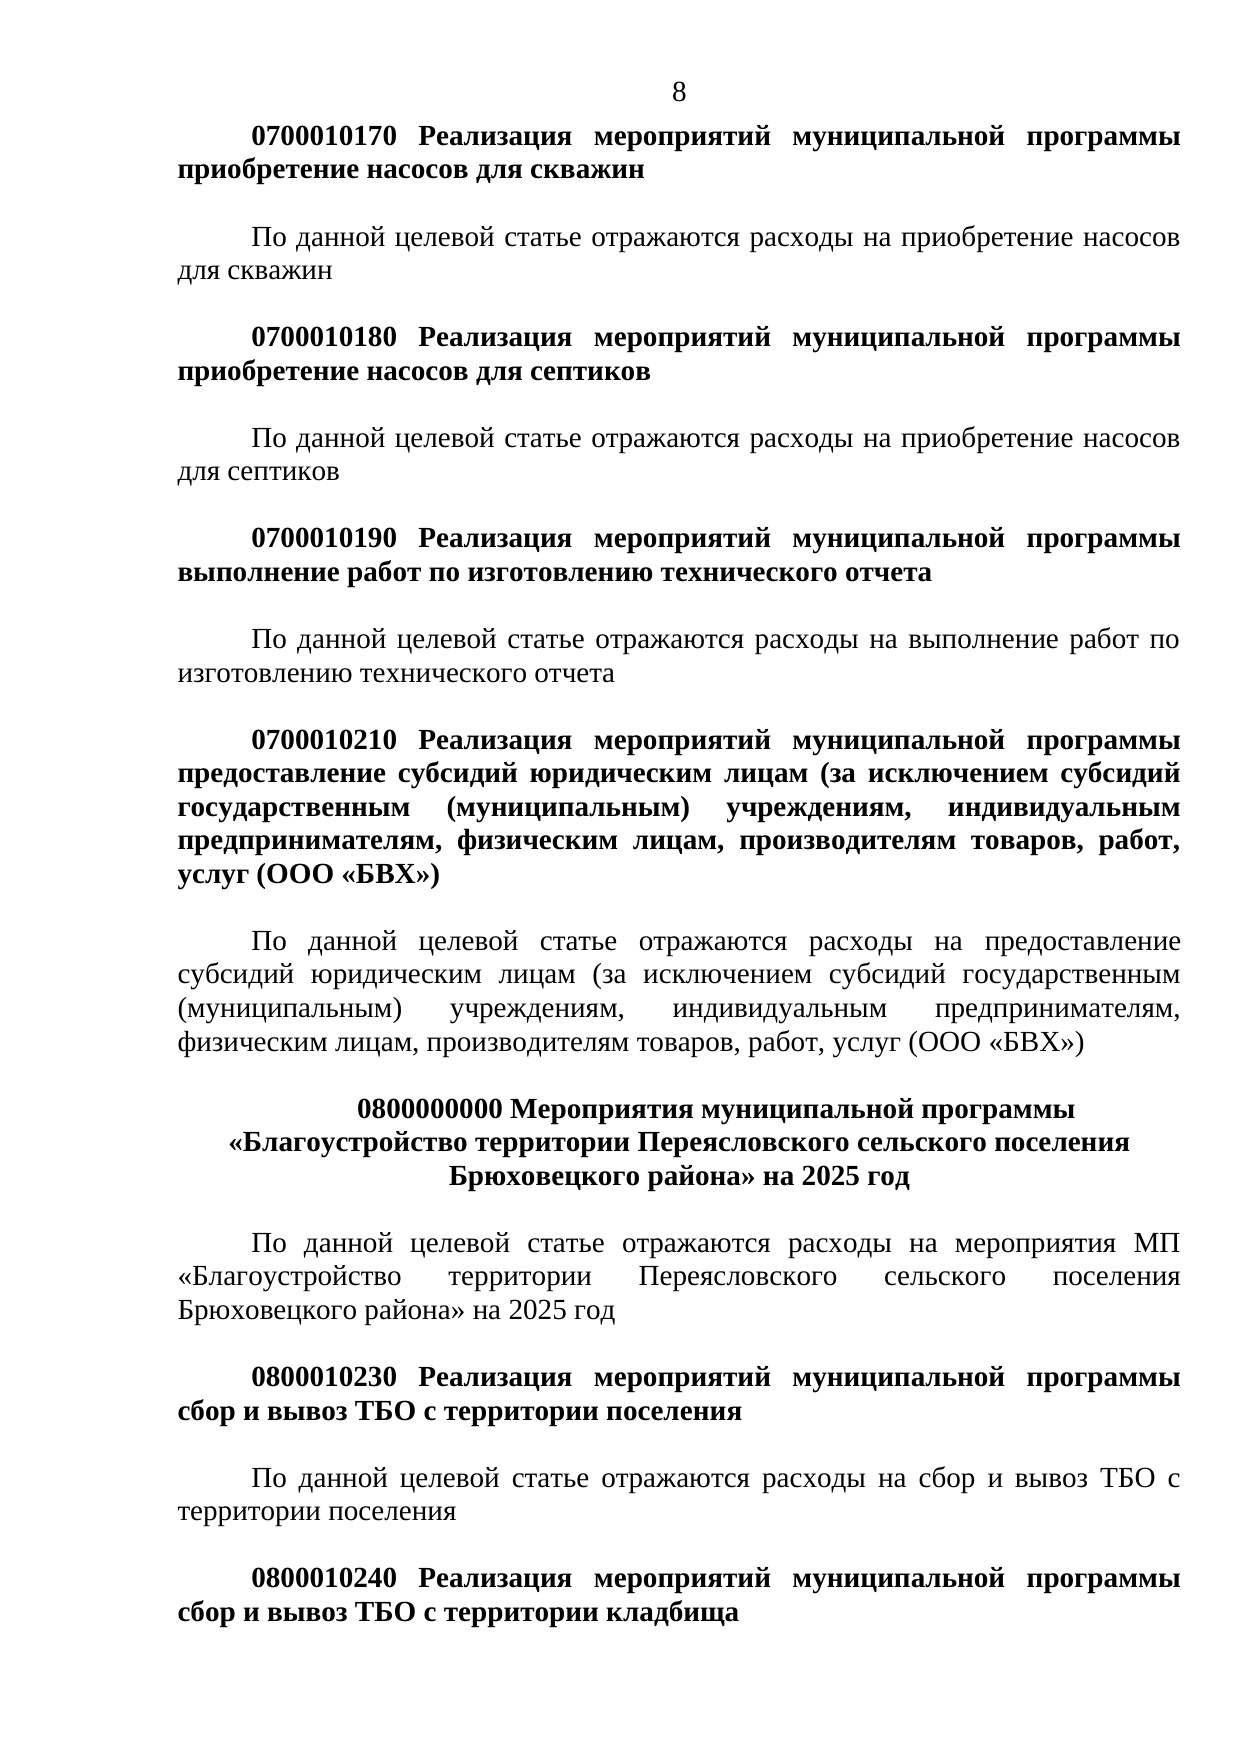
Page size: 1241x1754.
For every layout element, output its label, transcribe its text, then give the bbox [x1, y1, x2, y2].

text 0700010210 Реализация мероприятий муниципальной программы предоставление субсидий юридическим лицам (за исключением субсидий государственным (муниципальным) учреждениям, индивидуальным предпринимателям, физическим лицам, производителям товаров, работ, услуг (ООО «БВХ») [177, 722, 1181, 889]
text По данной целевой статье отражаются расходы на предоставление субсидий юридическим лицам (за исключением субсидий государственным (муниципальным) учреждениям, индивидуальным предпринимателям, физическим лицам, производителям товаров, работ, услуг (ООО «БВХ») [177, 923, 1181, 1057]
text По данной целевой статье отражаются расходы на приобретение насосов для септиков [177, 420, 1181, 487]
text По данной целевой статье отражаются расходы на выполнение работ по изготовлению технического отчета [177, 621, 1181, 688]
text 0800010230 Реализация мероприятий муниципальной программы сбор и вывоз ТБО с территории поселения [177, 1359, 1181, 1426]
text 0700010180 Реализация мероприятий муниципальной программы приобретение насосов для септиков [177, 319, 1181, 386]
text По данной целевой статье отражаются расходы на приобретение насосов для скважин [177, 219, 1181, 286]
text 0700010170 Реализация мероприятий муниципальной программы приобретение насосов для скважин [177, 118, 1181, 185]
text По данной целевой статье отражаются расходы на мероприятия МП «Благоустройство территории Переясловского сельского поселения Брюховецкого района» на 2025 год [177, 1225, 1181, 1326]
text По данной целевой статье отражаются расходы на сбор и вывоз ТБО с территории поселения [177, 1460, 1181, 1527]
text 0800000000 Мероприятия муниципальной программы «Благоустройство территории Переясловского сельского поселения Брюховецкого района» на 2025 год [177, 1091, 1181, 1191]
text 0800010240 Реализация мероприятий муниципальной программы сбор и вывоз ТБО с территории кладбища [177, 1560, 1181, 1627]
text 0700010190 Реализация мероприятий муниципальной программы выполнение работ по изготовлению технического отчета [177, 521, 1181, 588]
